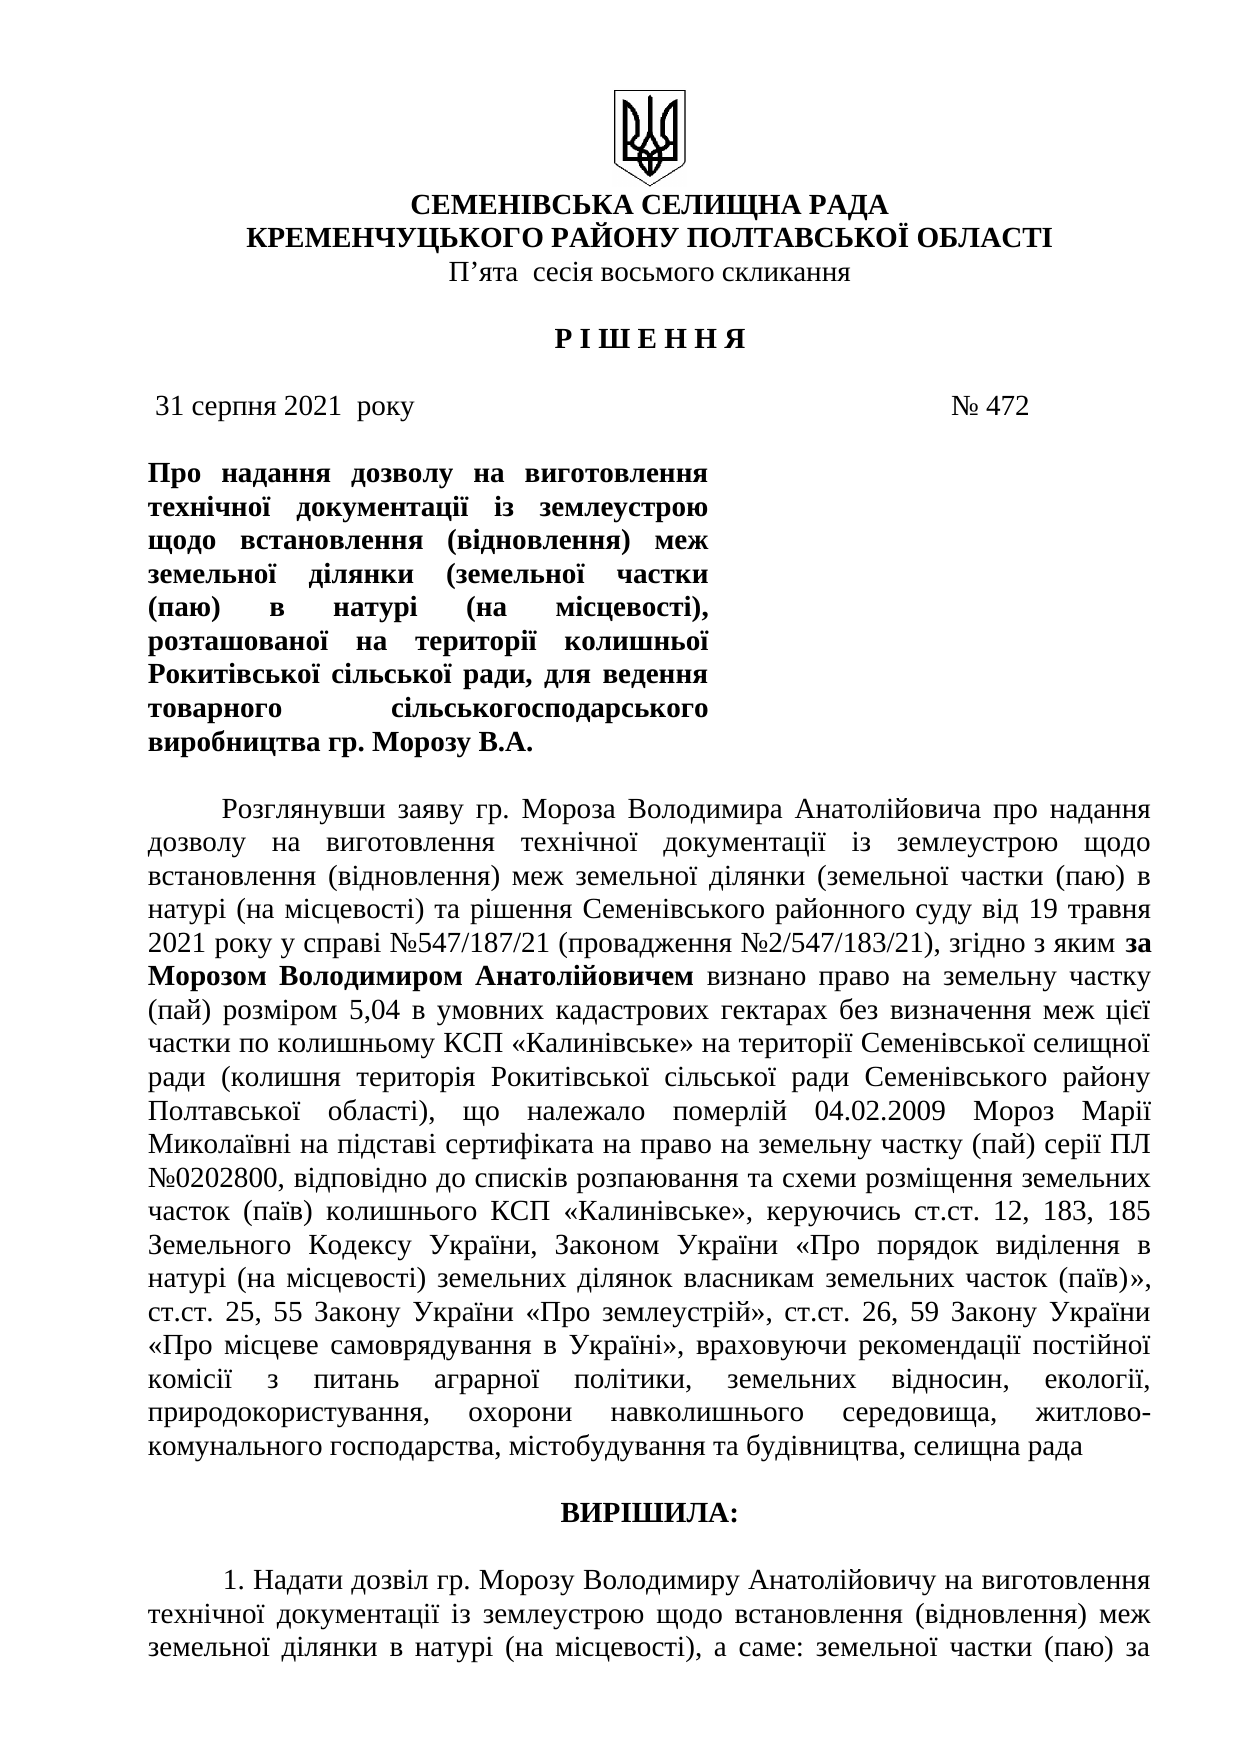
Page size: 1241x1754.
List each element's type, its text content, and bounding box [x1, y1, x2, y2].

picture [612, 88, 688, 187]
text Розглянувши заяву гр. Мороза Володимира Анатолійовича про надання дозволу на виготовлення технічної документації із землеустрою щодо встановлення (відновлення) меж земельної ділянки (земельної частки (паю) в натурі (на місцевості) та рішення Семенівського районного суду від 19 травня 2021 року у справі №547/187/21 (провадження №2/547/183/21), згідно з яким за Морозом Володимиром Анатолійовичем визнано право на земельну частку (пай) розміром 5,04 в умовних кадастрових гектарах без визначення меж цієї частки по колишньому КСП «Калинівське» на території Семенівської селищної ради (колишня територія Рокитівської сільської ради Семенівського району Полтавської області), що належало померлій 04.02.2009 Мороз Марії Миколаївні на підставі сертифіката на право на земельну частку (пай) серії ПЛ №0202800, відповідно до списків розпаювання та схеми розміщення земельних часток (паїв) колишнього КСП «Калинівське», керуючись ст.ст. 12, 183, 185 Земельного Кодексу України, Законом України «Про порядок виділення в натурі (на місцевості) земельних ділянок власникам земельних часток (паїв)», ст.ст. 25, 55 Закону України «Про землеустрій», ст.ст. 26, 59 Закону України «Про місцеве самоврядування в Україні», враховуючи рекомендації постійної комісії з питань аграрної політики, земельних відносин, екології, природокористування, охорони навколишнього середовища, житлово-комунального господарства, містобудування та будівництва, селищна рада [148, 791, 1152, 1462]
text СЕМЕНІВСЬКА СЕЛИЩНА РАДА [148, 187, 1152, 221]
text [148, 1562, 1152, 1663]
text П’ята сесія восьмого скликання [148, 254, 1152, 288]
text Р І Ш Е Н Н Я [148, 321, 1152, 355]
text Про надання дозволу на виготовлення технічної документації із землеустрою щодо встановлення (відновлення) меж земельної ділянки (земельної частки (паю) в натурі (на місцевості), розташованої на території колишньої Рокитівської сільської ради, для ведення товарного сільськогосподарського виробництва гр. Морозу В.А. [148, 455, 709, 757]
text 31 серпня 2021 року № 472 [148, 388, 1152, 422]
text ВИРІШИЛА: [148, 1495, 1152, 1529]
text КРЕМЕНЧУЦЬКОГО РАЙОНУ ПОЛТАВСЬКОЇ ОБЛАСТІ [148, 221, 1152, 254]
